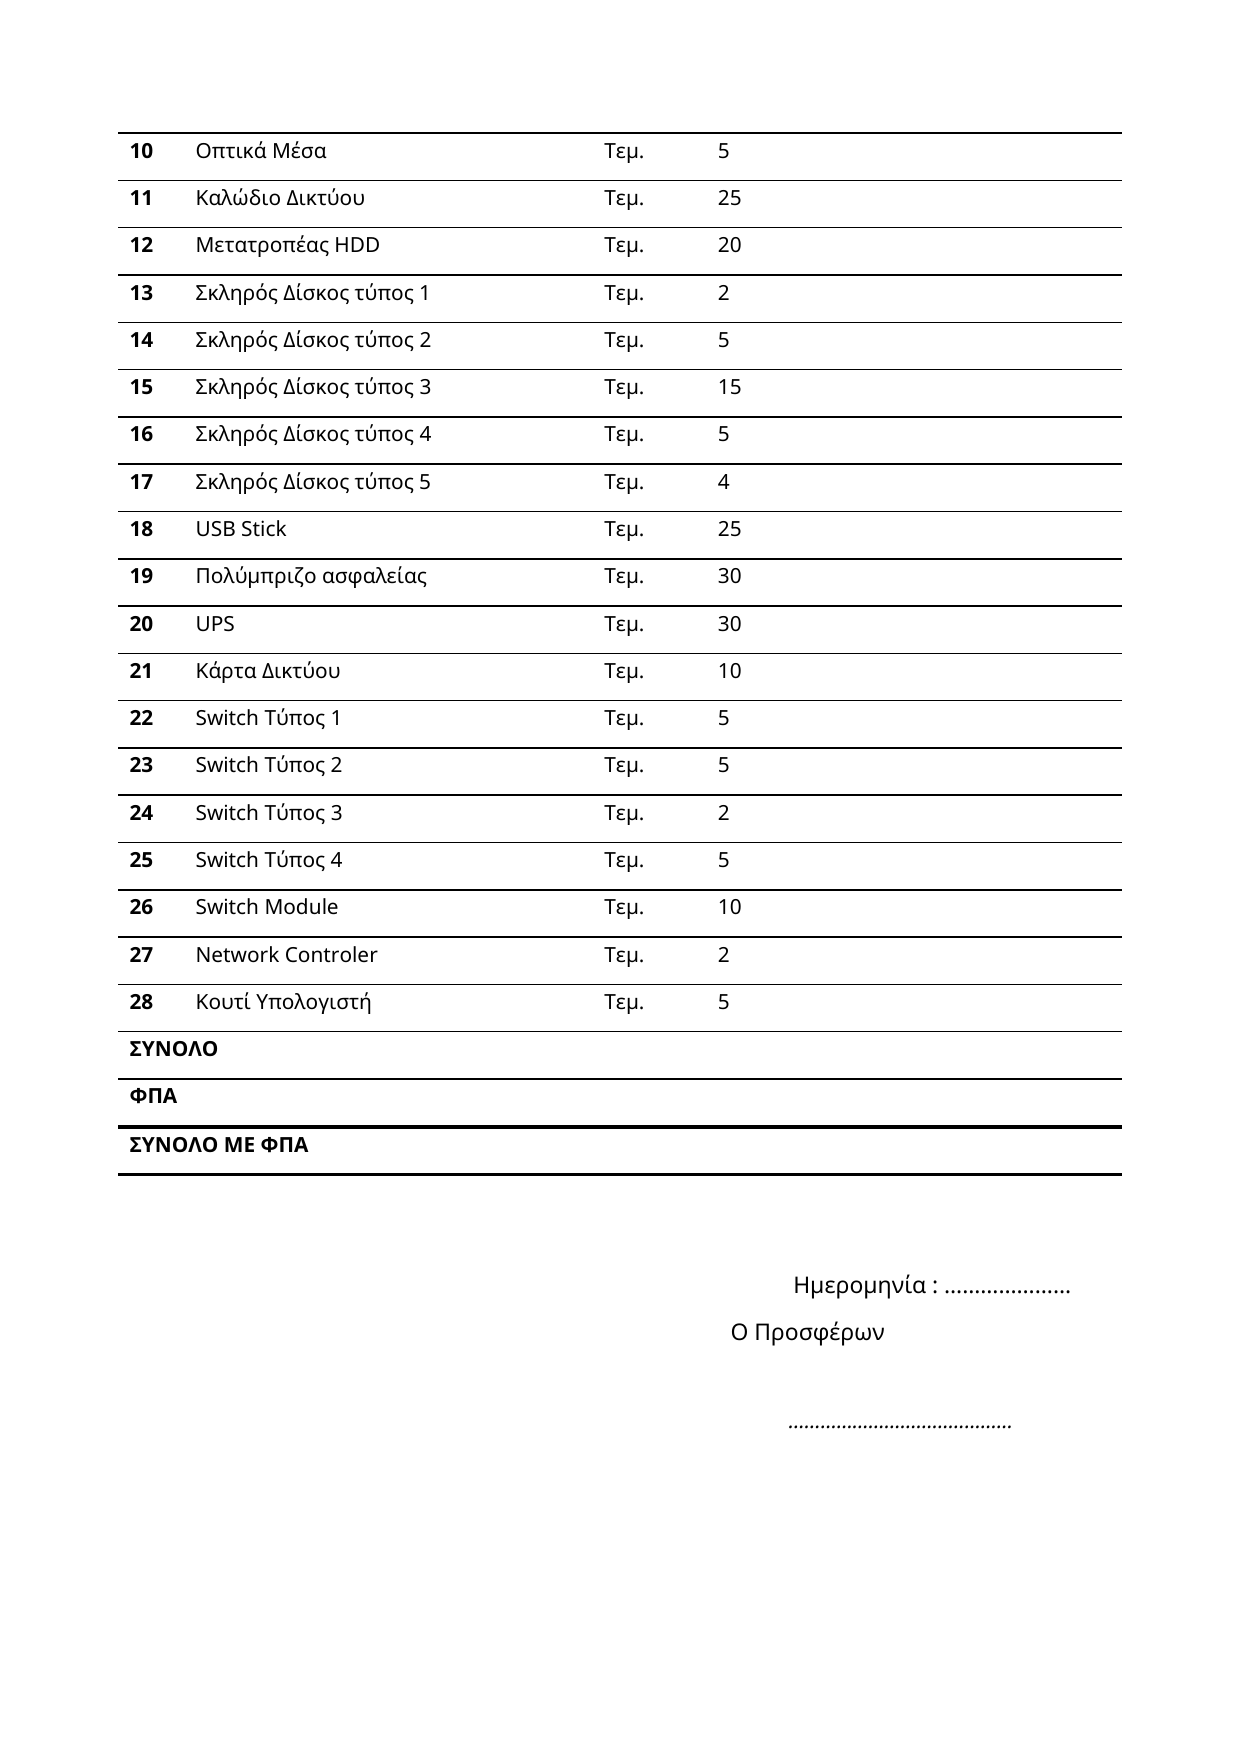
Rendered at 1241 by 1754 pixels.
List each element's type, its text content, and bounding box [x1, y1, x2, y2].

table_cell ΣΥΝΟΛΟ ΜΕ ΦΠΑ [118, 1129, 966, 1173]
table_cell [842, 654, 966, 700]
table_cell [842, 843, 966, 889]
table_cell [842, 749, 966, 794]
table_cell Τεμ. [593, 134, 706, 179]
table_cell Τεμ. [593, 701, 706, 747]
table_cell Τεμ. [593, 749, 706, 794]
table_cell [842, 607, 966, 652]
table_cell Πολύμπριζο ασφαλείας [184, 560, 593, 605]
table_cell 5 [706, 843, 842, 889]
table_cell UPS [184, 607, 593, 652]
table_cell Οπτικά Μέσα [184, 134, 593, 179]
table_cell Σκληρός Δίσκος τύπος 5 [184, 465, 593, 511]
table_cell Καλώδιο Δικτύου [184, 181, 593, 227]
table_cell 5 [706, 701, 842, 747]
table_cell Switch Τύπος 2 [184, 749, 593, 794]
table_cell [966, 985, 1122, 1031]
table_cell 30 [706, 560, 842, 605]
table_cell [966, 512, 1122, 558]
table_cell Τεμ. [593, 276, 706, 321]
table_cell Τεμ. [593, 796, 706, 842]
table_cell Τεμ. [593, 465, 706, 511]
table_cell Σκληρός Δίσκος τύπος 4 [184, 418, 593, 463]
table_cell Τεμ. [593, 985, 706, 1031]
table_cell Τεμ. [593, 370, 706, 416]
table_cell [842, 228, 966, 274]
table_cell 20 [118, 607, 184, 652]
table_cell 12 [118, 228, 184, 274]
table_cell [966, 654, 1122, 700]
table_cell [966, 1080, 1122, 1125]
table_cell [966, 276, 1122, 321]
table_cell Τεμ. [593, 891, 706, 936]
text Ο Προσφέρων [118, 1316, 1122, 1348]
text Ημερομηνία : ………………… [793, 1269, 1122, 1301]
table_cell 15 [706, 370, 842, 416]
table_cell 13 [118, 276, 184, 321]
table_cell 10 [706, 654, 842, 700]
table_cell [966, 796, 1122, 842]
table_cell 2 [706, 938, 842, 983]
table_cell Network Controler [184, 938, 593, 983]
table_cell [966, 749, 1122, 794]
table_cell 25 [118, 843, 184, 889]
table_cell [966, 465, 1122, 511]
table_cell [842, 512, 966, 558]
table_cell Τεμ. [593, 607, 706, 652]
table_cell Τεμ. [593, 654, 706, 700]
table_cell [842, 701, 966, 747]
table_cell [842, 938, 966, 983]
table_cell 14 [118, 323, 184, 369]
table_cell Μετατροπέας HDD [184, 228, 593, 274]
table_cell 5 [706, 134, 842, 179]
table_cell Switch Τύπος 1 [184, 701, 593, 747]
table_cell Switch Τύπος 4 [184, 843, 593, 889]
table_cell 23 [118, 749, 184, 794]
table_cell 5 [706, 418, 842, 463]
table_cell [966, 181, 1122, 227]
table_cell 5 [706, 749, 842, 794]
table_cell [842, 985, 966, 1031]
table_cell 25 [706, 181, 842, 227]
table_cell Κουτί Υπολογιστή [184, 985, 593, 1031]
table_cell [966, 370, 1122, 416]
table_cell [842, 560, 966, 605]
table_cell 16 [118, 418, 184, 463]
table_cell 21 [118, 654, 184, 700]
table_cell 30 [706, 607, 842, 652]
table_cell 2 [706, 796, 842, 842]
table_cell Τεμ. [593, 228, 706, 274]
table_cell 20 [706, 228, 842, 274]
table_cell [966, 1032, 1122, 1078]
table_cell [966, 891, 1122, 936]
table_cell Τεμ. [593, 843, 706, 889]
table_cell [966, 701, 1122, 747]
table_cell Τεμ. [593, 323, 706, 369]
table_cell [966, 418, 1122, 463]
table_cell [966, 228, 1122, 274]
table_cell 2 [706, 276, 842, 321]
table_cell [842, 181, 966, 227]
table_cell Τεμ. [593, 181, 706, 227]
table_cell [842, 465, 966, 511]
table_cell Κάρτα Δικτύου [184, 654, 593, 700]
table_cell 24 [118, 796, 184, 842]
table_cell 15 [118, 370, 184, 416]
table_cell Σκληρός Δίσκος τύπος 2 [184, 323, 593, 369]
table_cell 17 [118, 465, 184, 511]
table_cell 22 [118, 701, 184, 747]
table_cell Switch Τύπος 3 [184, 796, 593, 842]
table_cell Σκληρός Δίσκος τύπος 3 [184, 370, 593, 416]
table_cell [966, 607, 1122, 652]
text …………………………………… [493, 1406, 1122, 1434]
table_cell 10 [706, 891, 842, 936]
table_cell USB Stick [184, 512, 593, 558]
table_cell 11 [118, 181, 184, 227]
table_cell 5 [706, 985, 842, 1031]
table_cell [966, 938, 1122, 983]
table_cell 18 [118, 512, 184, 558]
table_cell Σκληρός Δίσκος τύπος 1 [184, 276, 593, 321]
table_cell [842, 370, 966, 416]
table_cell 5 [706, 323, 842, 369]
table_cell [842, 323, 966, 369]
table_cell 26 [118, 891, 184, 936]
table_cell [842, 276, 966, 321]
table_cell Τεμ. [593, 512, 706, 558]
table_cell [842, 418, 966, 463]
table_cell [966, 560, 1122, 605]
table_cell ΦΠΑ [118, 1080, 966, 1125]
table_cell Switch Module [184, 891, 593, 936]
table_cell [966, 134, 1122, 179]
table_cell Τεμ. [593, 418, 706, 463]
table_cell [842, 134, 966, 179]
table_cell 28 [118, 985, 184, 1031]
table_cell 19 [118, 560, 184, 605]
table_cell Τεμ. [593, 560, 706, 605]
table_cell Τεμ. [593, 938, 706, 983]
table_cell 25 [706, 512, 842, 558]
table_cell [966, 1129, 1122, 1173]
table_cell ΣΥΝΟΛΟ [118, 1032, 966, 1078]
table_cell 27 [118, 938, 184, 983]
table_cell 4 [706, 465, 842, 511]
table_cell 10 [118, 134, 184, 179]
table_cell [842, 891, 966, 936]
table_cell [842, 796, 966, 842]
table_cell [966, 323, 1122, 369]
table_cell [966, 843, 1122, 889]
